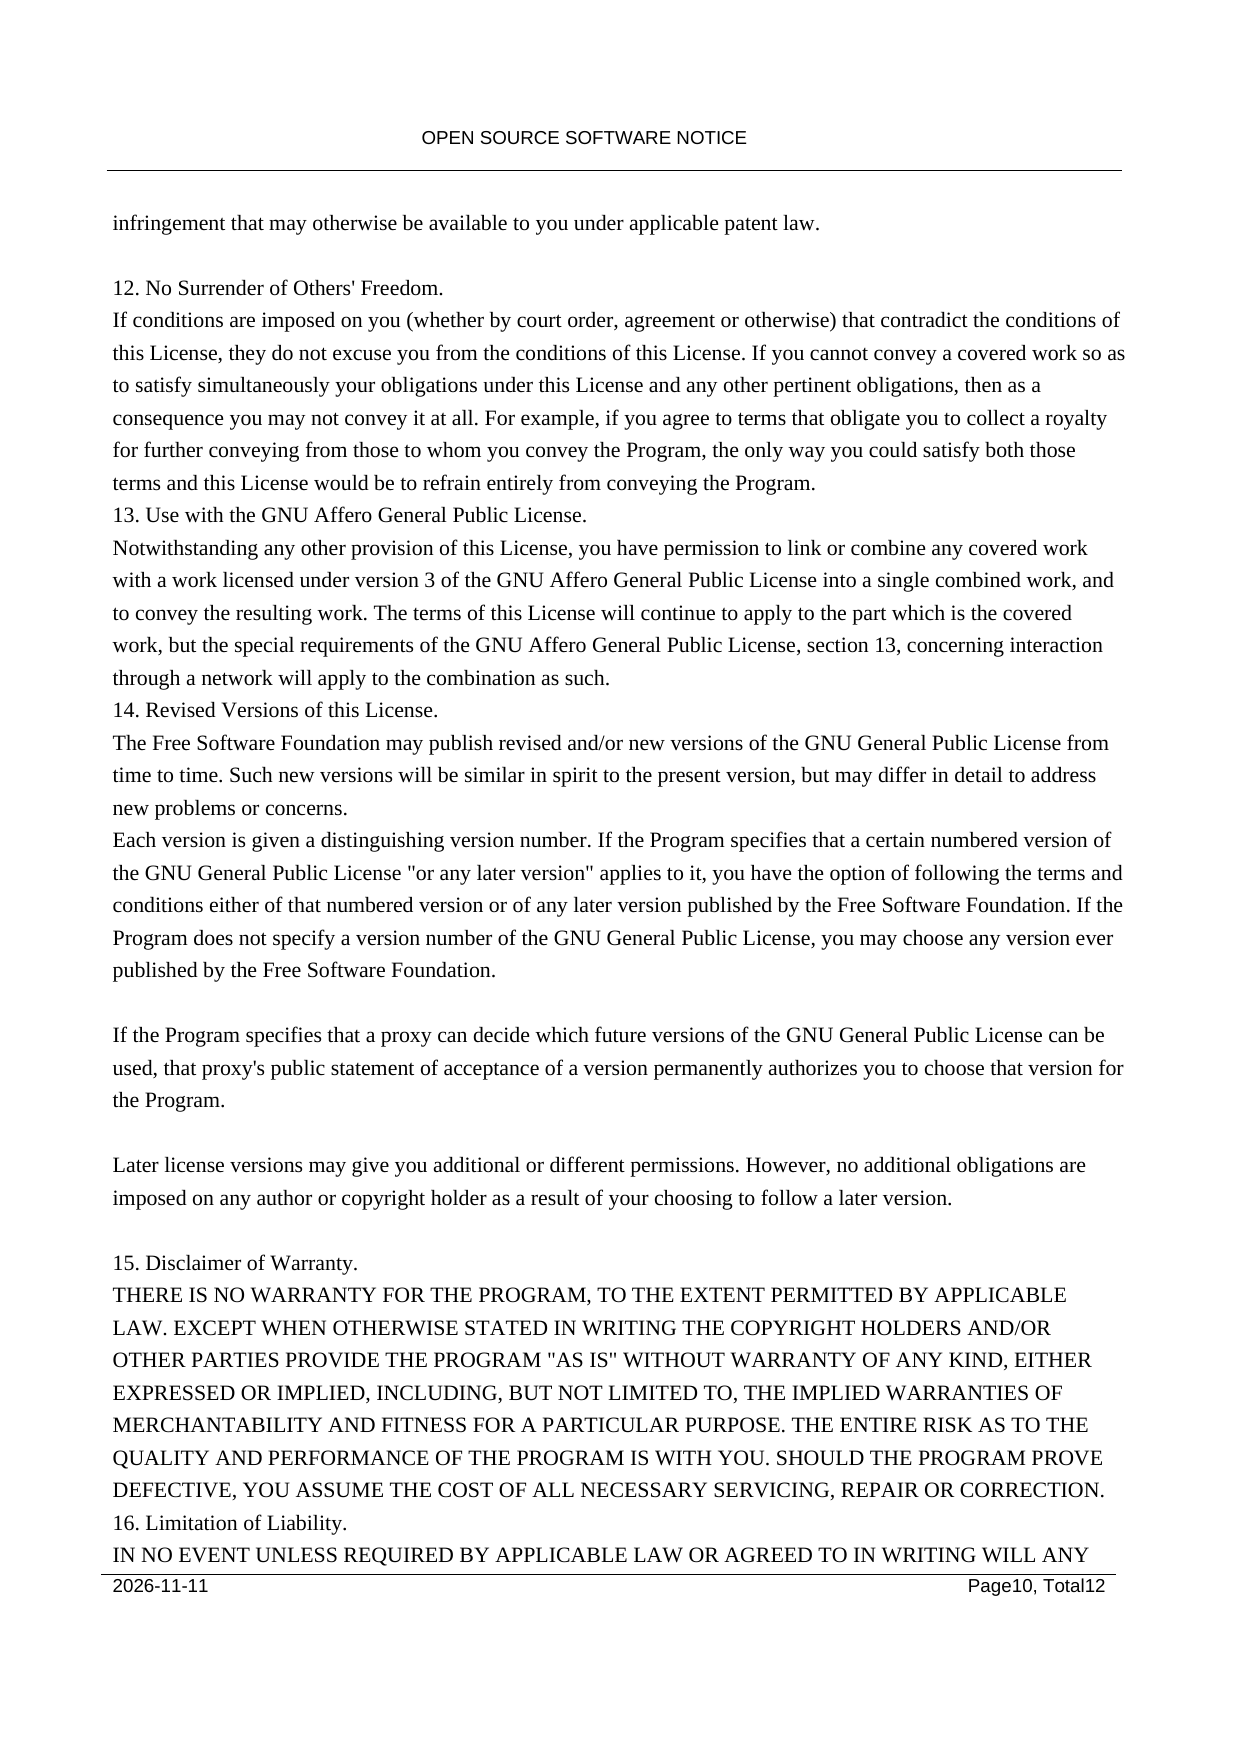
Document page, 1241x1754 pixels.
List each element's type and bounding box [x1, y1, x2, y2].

text [112, 206, 1128, 1571]
